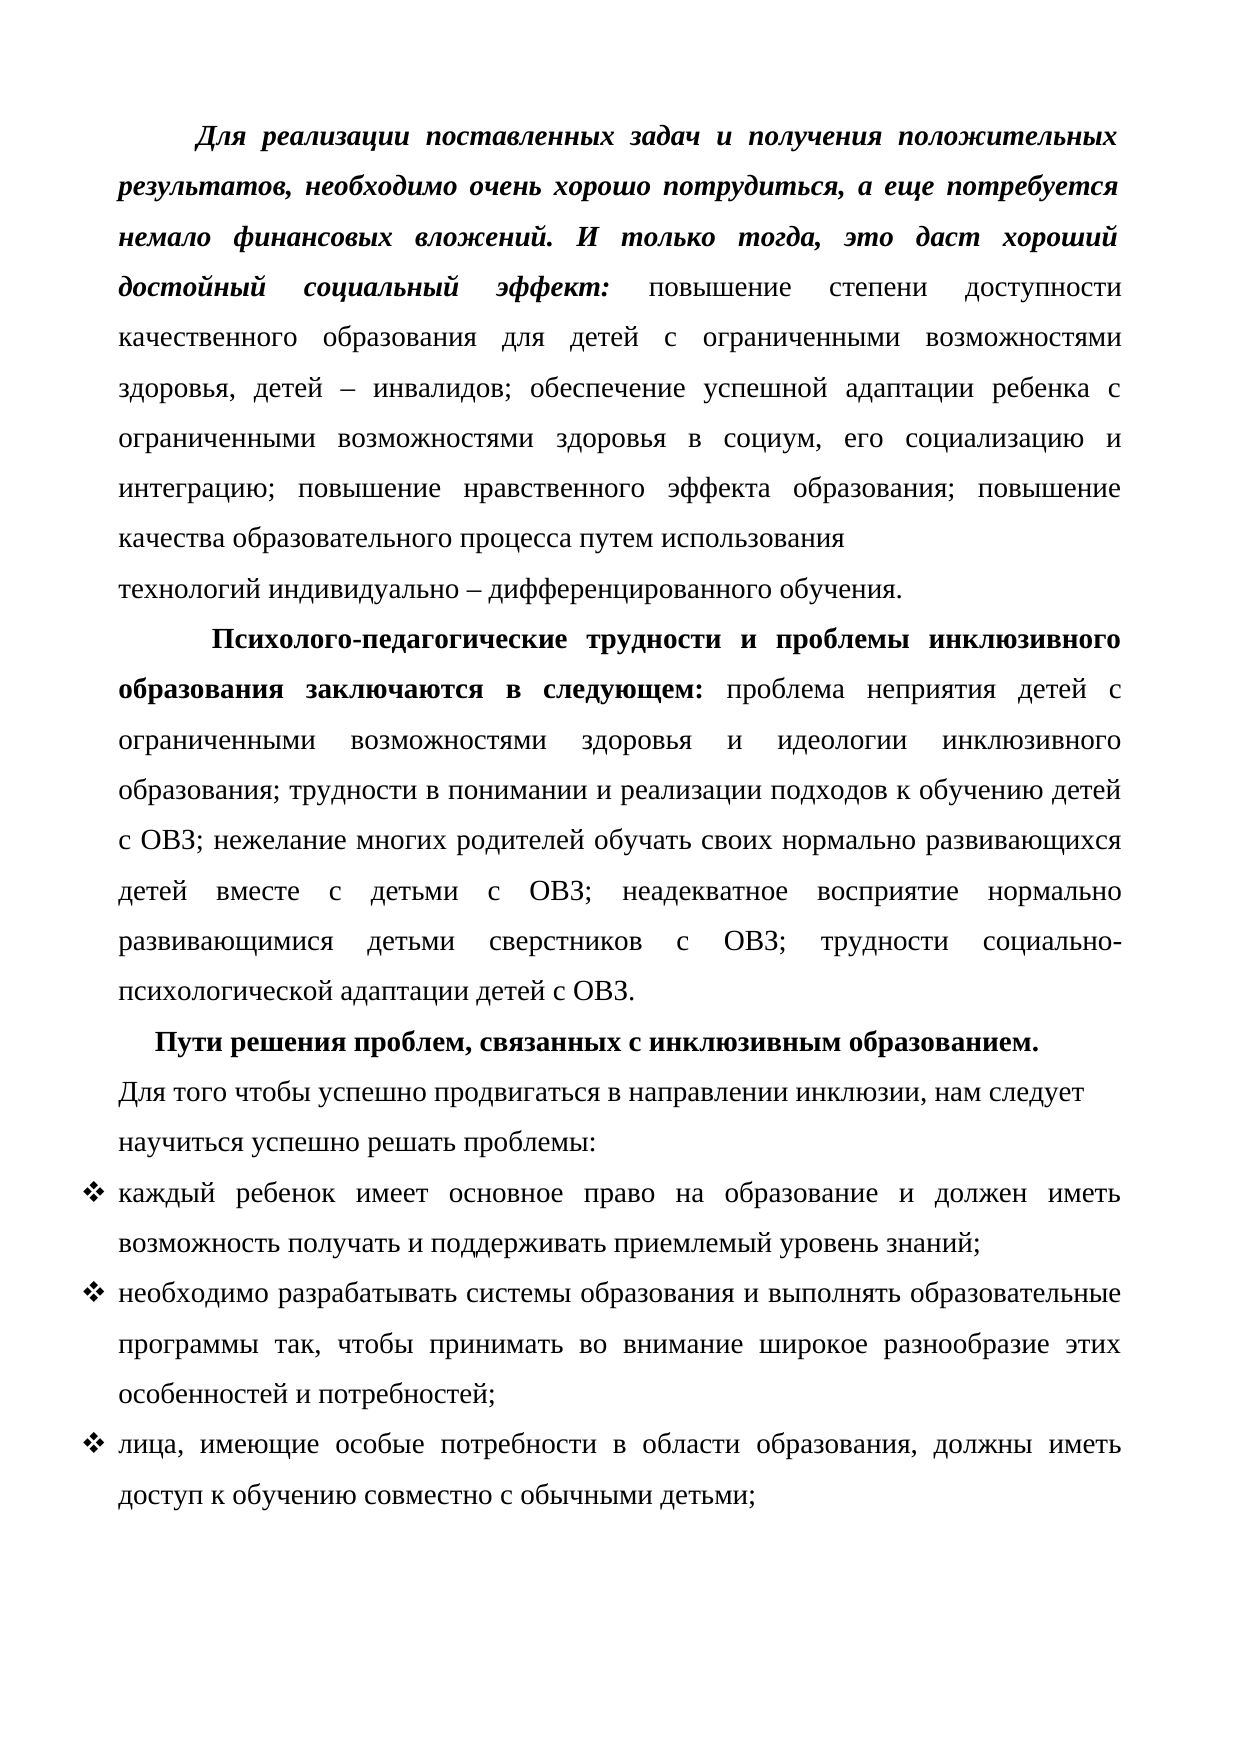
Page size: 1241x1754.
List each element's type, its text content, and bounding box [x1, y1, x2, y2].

text Для того чтобы успешно продвигаться в направлении инклюзии, нам следует [118, 1074, 1122, 1108]
list лица, имеющие особые потребности в области образования, должны иметь доступ к обучению совместно с обычными детьми; [81, 1426, 1122, 1510]
list каждый ребенок имеет основное право на образование и должен иметь возможность получать и поддерживать приемлемый уровень знаний; [81, 1175, 1122, 1259]
text Пути решения проблем, связанных с инклюзивным образованием. [118, 1024, 1122, 1057]
text Психолого-педагогические трудности и проблемы инклюзивного образования заключаются в следующем: проблема неприятия детей с ограниченными возможностями здоровья и идеологии инклюзивного образования; трудности в понимании и реализации подходов к обучению детей с ОВЗ; нежелание многих родителей обучать своих нормально развивающихся детей вместе с детьми с ОВЗ; неадекватное восприятие нормально развивающимися детьми сверстников с ОВЗ; трудности социально-психологической адаптации детей с ОВЗ. [118, 621, 1122, 1007]
text технологий индивидуально – дифференцированного обучения. [118, 571, 1122, 604]
text Для реализации поставленных задач и получения положительных результатов, необходимо очень хорошо потрудиться, а еще потребуется немало финансовых вложений. И только тогда, это даст хороший достойный социальный эффект: повышение степени доступности качественного образования для детей с ограниченными возможностями здоровья, детей – инвалидов; обеспечение успешной адаптации ребенка с ограниченными возможностями здоровья в социум, его социализацию и интеграцию; повышение нравственного эффекта образования; повышение качества образовательного процесса путем использования [118, 118, 1122, 554]
list необходимо разрабатывать системы образования и выполнять образовательные программы так, чтобы принимать во внимание широкое разнообразие этих особенностей и потребностей; [81, 1275, 1122, 1410]
text научиться успешно решать проблемы: [118, 1124, 1122, 1158]
